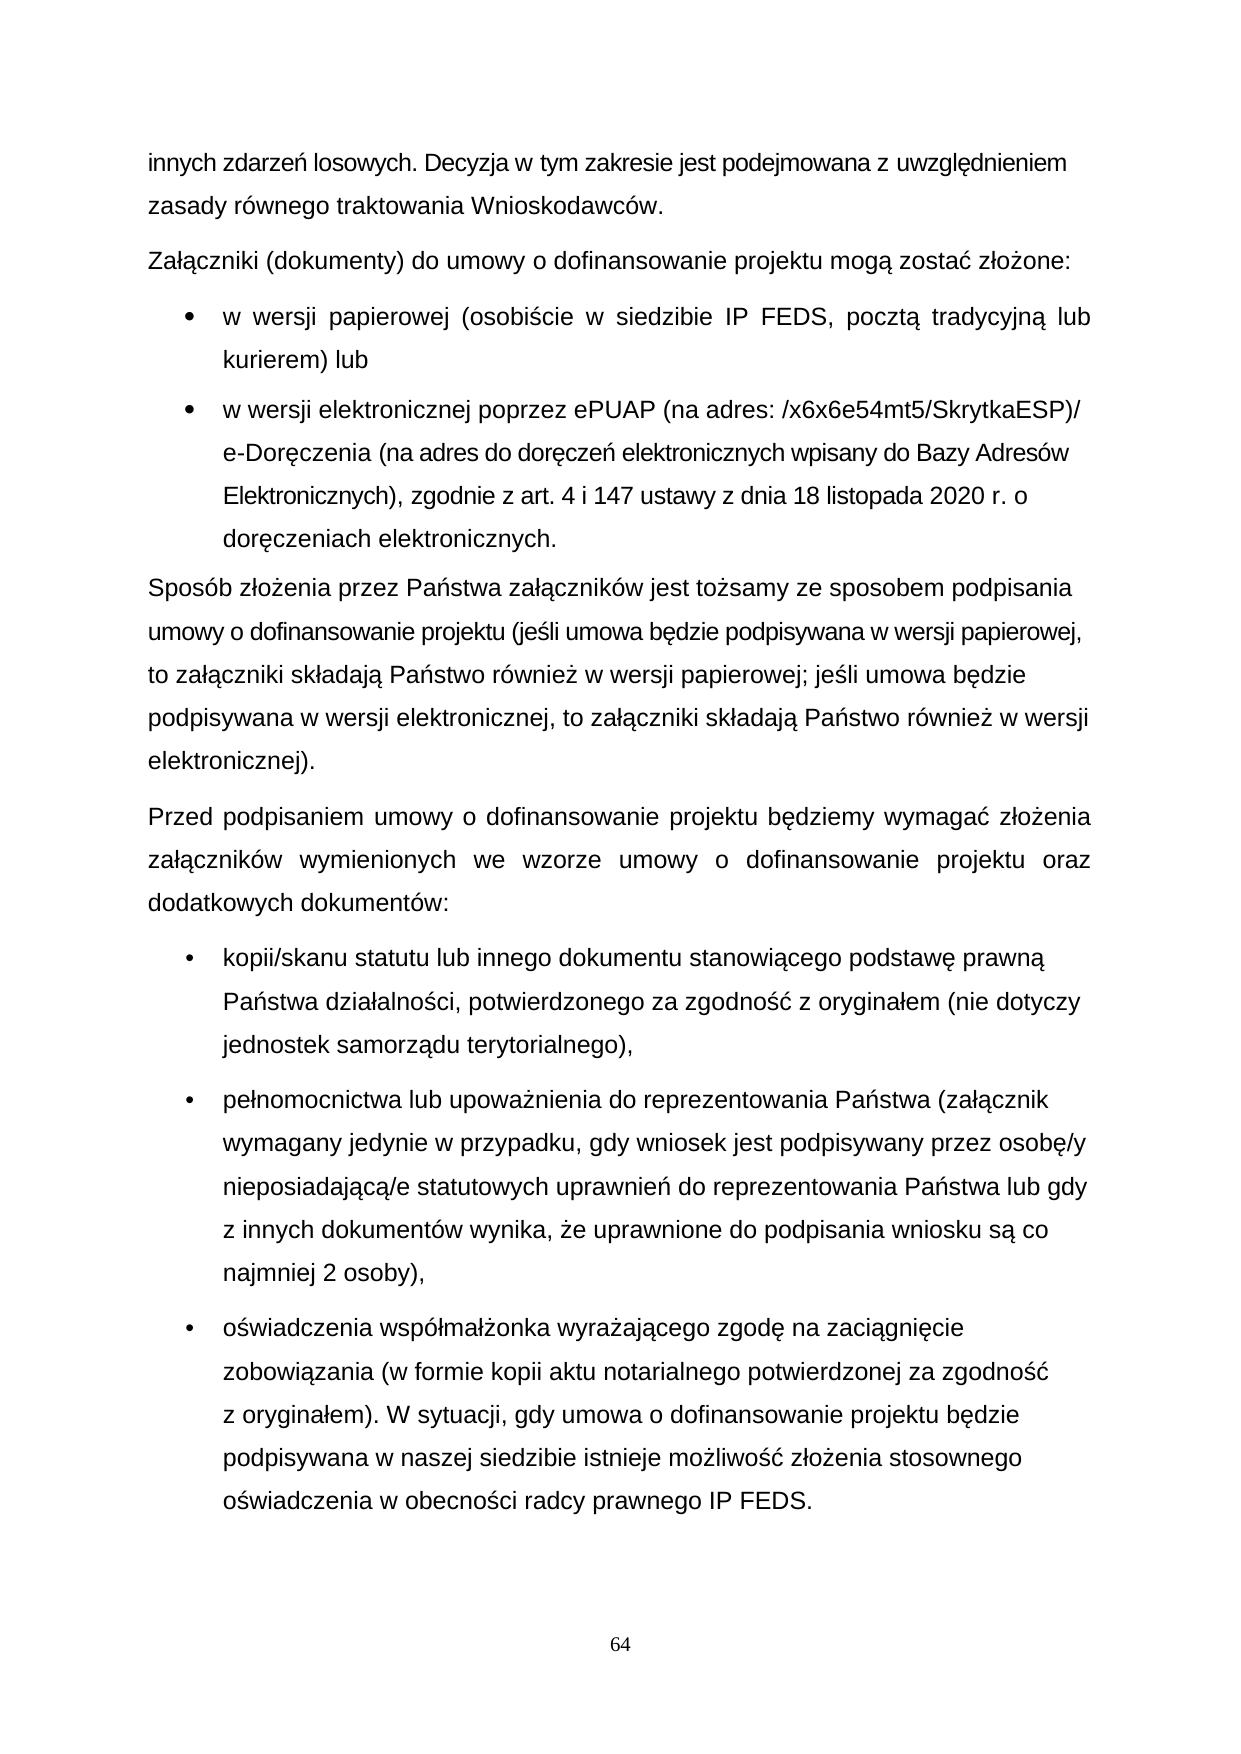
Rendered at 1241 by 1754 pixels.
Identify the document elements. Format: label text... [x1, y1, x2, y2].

list w wersji papierowej (osobiście w siedzibie IP FEDS, pocztą tradycyjną lub kurierem) lub [185, 302, 1093, 374]
text Przed podpisaniem umowy o dofinansowanie projektu będziemy wymagać złożenia załączników wymienionych we wzorze umowy o dofinansowanie projektu oraz dodatkowych dokumentów: [148, 802, 1093, 917]
list kopii/skanu statutu lub innego dokumentu stanowiącego podstawę prawną Państwa działalności, potwierdzonego za zgodność z oryginałem (nie dotyczy jednostek samorządu terytorialnego), [185, 943, 1093, 1058]
list w wersji elektronicznej poprzez ePUAP (na adres: /x6x6e54mt5/SkrytkaESP)/ e-Doręczenia (na adres do doręczeń elektronicznych wpisany do Bazy Adresów Elektronicznych), zgodnie z art. 4 i 147 ustawy z dnia 18 listopada 2020 r. o doręczeniach elektronicznych. [185, 394, 1093, 553]
text Załączniki (dokumenty) do umowy o dofinansowanie projektu mogą zostać złożone: [148, 246, 1093, 275]
text Sposób złożenia przez Państwa załączników jest tożsamy ze sposobem podpisania umowy o dofinansowanie projektu (jeśli umowa będzie podpisywana w wersji papierowej, to załączniki składają Państwo również w wersji papierowej; jeśli umowa będzie podpisywana w wersji elektronicznej, to załączniki składają Państwo również w wersji elektronicznej). [148, 573, 1093, 775]
list pełnomocnictwa lub upoważnienia do reprezentowania Państwa (załącznik wymagany jedynie w przypadku, gdy wniosek jest podpisywany przez osobę/y nieposiadającą/e statutowych uprawnień do reprezentowania Państwa lub gdy z innych dokumentów wynika, że uprawnione do podpisania wniosku są co najmniej 2 osoby), [185, 1085, 1093, 1287]
list oświadczenia współmałżonka wyrażającego zgodę na zaciągnięcie zobowiązania (w formie kopii aktu notarialnego potwierdzonej za zgodność z oryginałem). W sytuacji, gdy umowa o dofinansowanie projektu będzie podpisywana w naszej siedzibie istnieje możliwość złożenia stosownego oświadczenia w obecności radcy prawnego IP FEDS. [185, 1313, 1093, 1515]
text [148, 148, 1093, 219]
